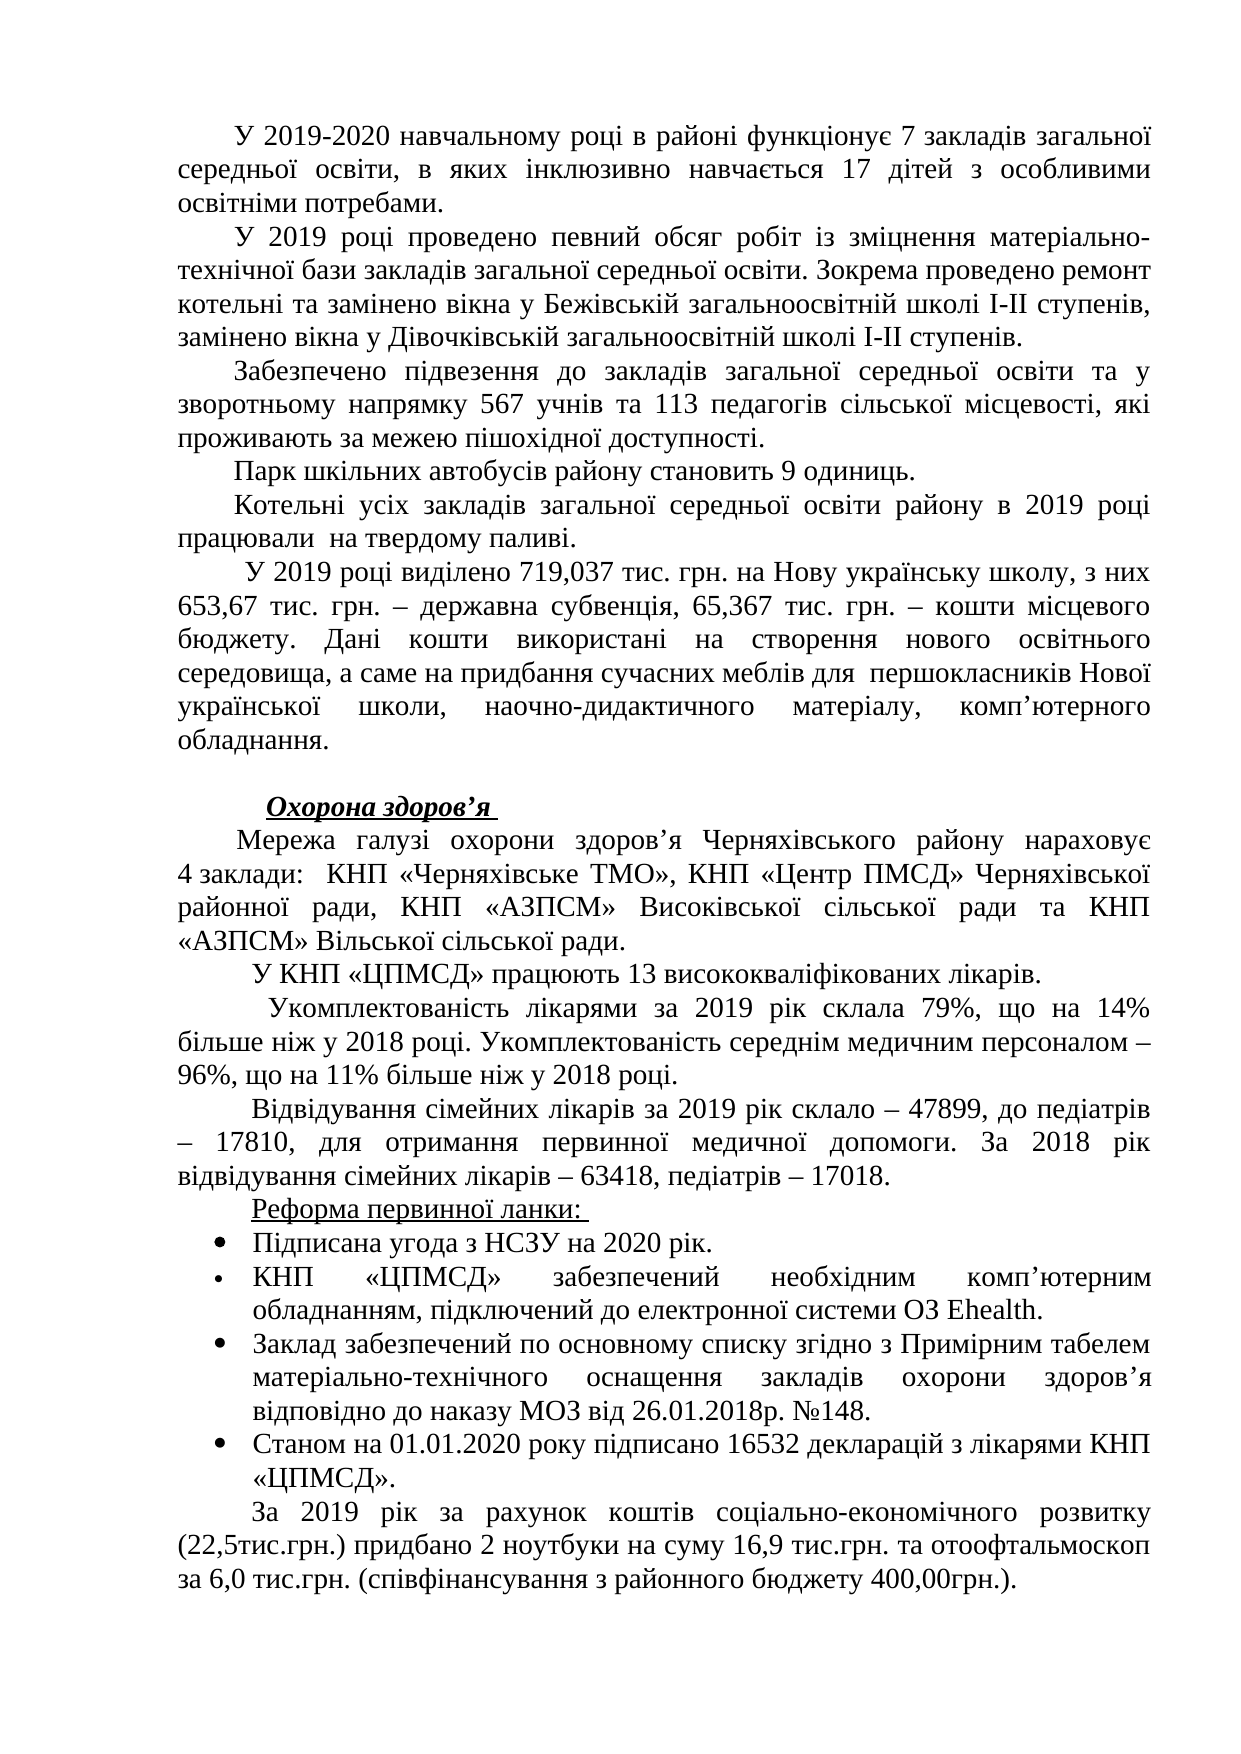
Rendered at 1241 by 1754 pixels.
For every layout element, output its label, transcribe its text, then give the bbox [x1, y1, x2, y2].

list Станом на 01.01.2020 року підписано 16532 декларацій з лікарями КНП «ЦПМСД». [215, 1426, 1152, 1494]
text У 2019 році проведено певний обсяг робіт із зміцнення матеріально-технічної бази закладів загальної середньої освіти. Зокрема проведено ремонт котельні та замінено вікна у Бежівській загальноосвітній школі І-ІІ ступенів, замінено вікна у Дівочківській загальноосвітній школі І-ІІ ступенів. [177, 219, 1152, 353]
text За 2019 рік за рахунок коштів соціально-економічного розвитку (22,5тис.грн.) придбано 2 ноутбуки на суму 16,9 тис.грн. та отоофтальмоскоп за 6,0 тис.грн. (співфінансування з районного бюджету 400,00грн.). [177, 1494, 1152, 1594]
text Забезпечено підвезення до закладів загальної середньої освіти та у зворотньому напрямку 567 учнів та 113 педагогів сільської місцевості, які проживають за межею пішохідної доступності. [177, 353, 1152, 453]
list Заклад забезпечений по основному списку згідно з Примірним табелем матеріально-технічного оснащення закладів охорони здоров’я відповідно до наказу МОЗ від 26.01.2018р. №148. [215, 1326, 1152, 1426]
text Охорона здоров’я [177, 789, 1152, 822]
text Парк шкільних автобусів району становить 9 одиниць. [177, 453, 1152, 487]
text Відвідування сімейних лікарів за 2019 рік склало – 47899, до педіатрів – 17810, для отримання первинної медичної допомоги. За 2018 рік відвідування сімейних лікарів – 63418, педіатрів – 17018. [177, 1091, 1152, 1191]
text Реформа первинної ланки: [177, 1191, 1152, 1225]
text Мережа галузі охорони здоров’я Черняхівського району нараховує 4 заклади: КНП «Черняхівське ТМО», КНП «Центр ПМСД» Черняхівської районної ради, КНП «АЗПСМ» Високівської сільської ради та КНП «АЗПСМ» Вільської сільської ради. [177, 822, 1152, 957]
text У КНП «ЦПМСД» працюють 13 висококваліфікованих лікарів. [177, 957, 1152, 990]
list Підписана угода з НСЗУ на 2020 рік. [215, 1225, 1152, 1259]
text У 2019 році виділено 719,037 тис. грн. на Нову українську школу, з них 653,67 тис. грн. – державна субвенція, 65,367 тис. грн. – кошти місцевого бюджету. Дані кошти використані на створення нового освітнього середовища, а саме на придбання сучасних меблів для першокласників Нової української школи, наочно-дидактичного матеріалу, комп’ютерного обладнання. [177, 554, 1152, 755]
list КНП «ЦПМСД» забезпечений необхідним комп’ютерним обладнанням, підключений до електронної системи ОЗ Еhealth. [215, 1259, 1152, 1326]
text Укомплектованість лікарями за 2019 рік склала 79%, що на 14% більше ніж у 2018 році. Укомплектованість середнім медичним персоналом – 96%, що на 11% більше ніж у 2018 році. [177, 990, 1152, 1091]
text У 2019-2020 навчальному році в районі функціонує 7 закладів загальної середньої освіти, в яких інклюзивно навчається 17 дітей з особливими освітніми потребами. [177, 118, 1152, 219]
text Котельні усіх закладів загальної середньої освіти району в 2019 році працювали на твердому паливі. [177, 487, 1152, 554]
